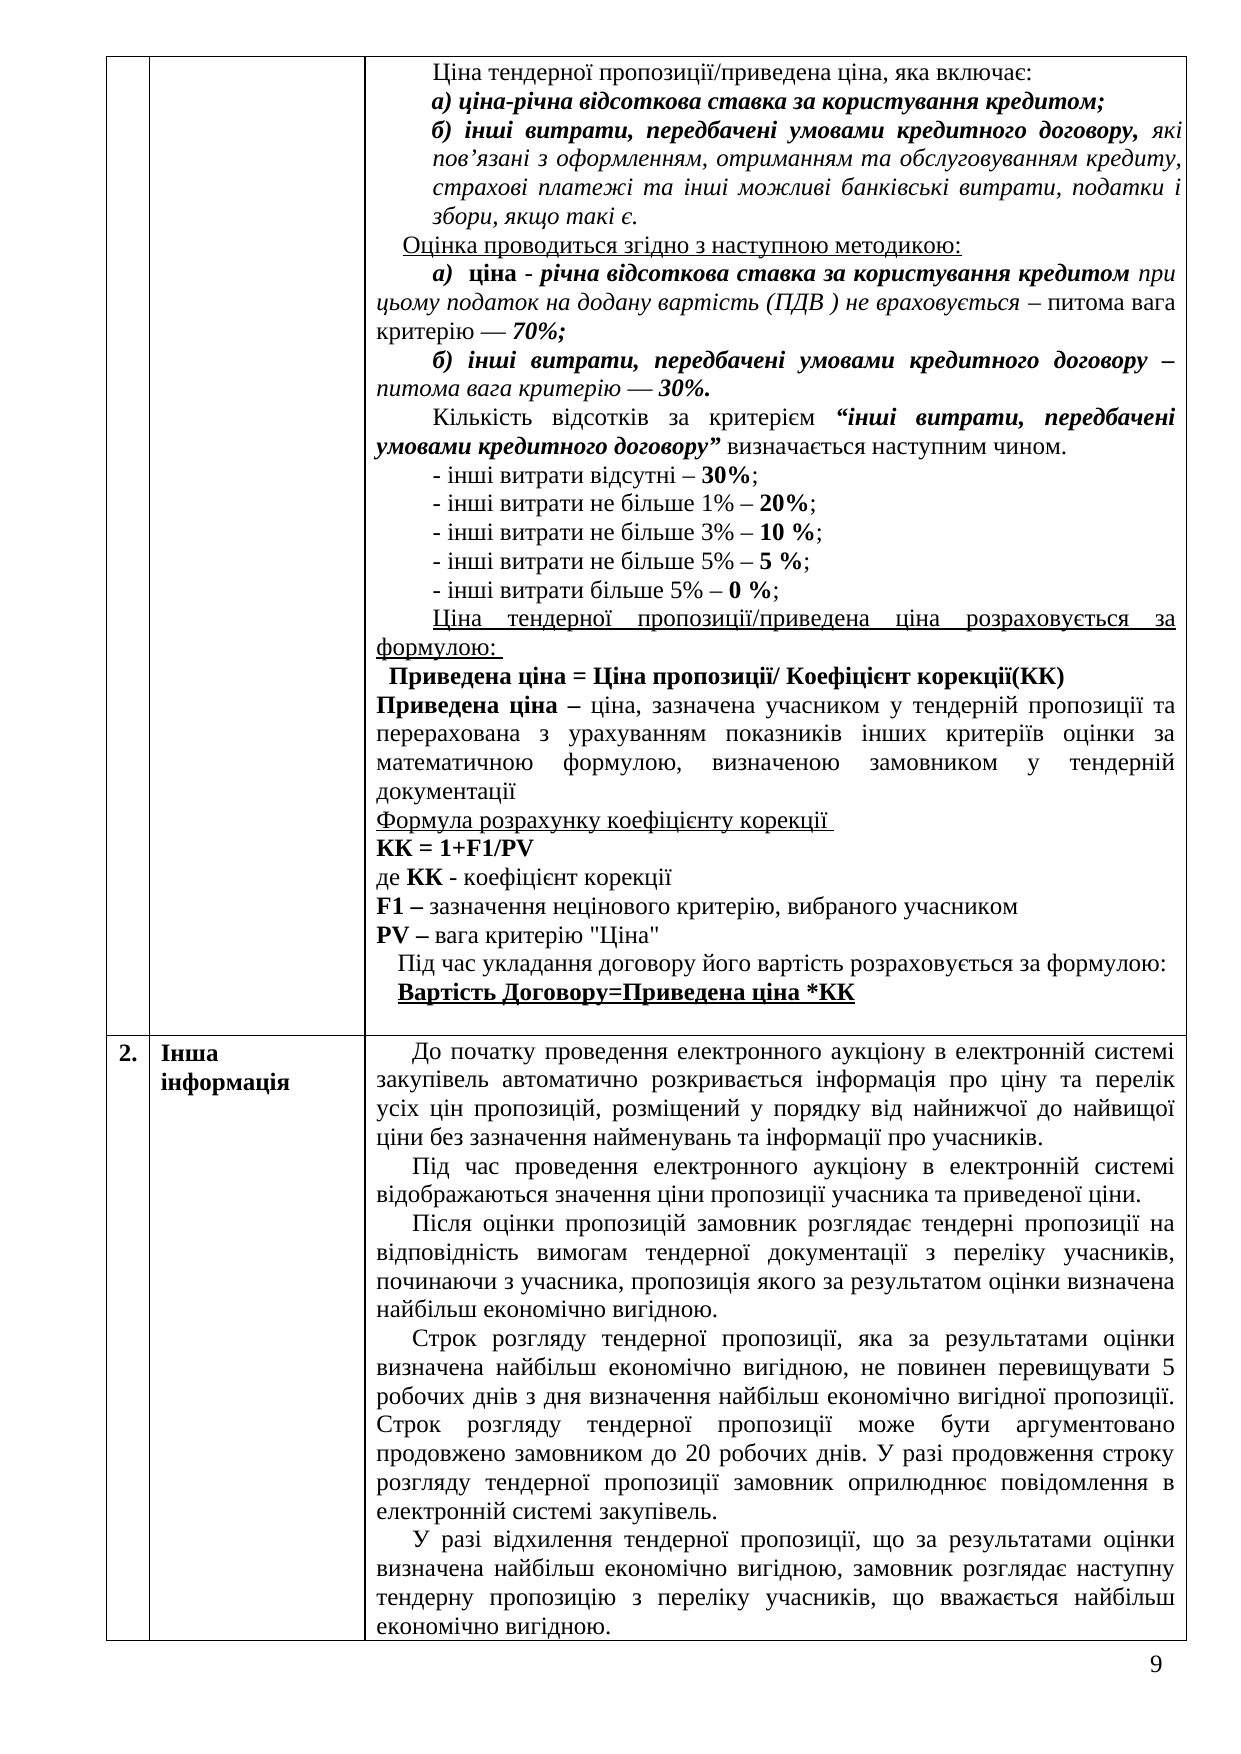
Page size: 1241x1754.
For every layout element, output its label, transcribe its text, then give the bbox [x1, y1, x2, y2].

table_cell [366, 57, 1186, 1035]
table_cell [366, 1036, 1186, 1639]
table_cell 2. [107, 1036, 149, 1639]
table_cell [150, 57, 364, 1035]
table_cell 1. [107, 57, 149, 1035]
table_cell Інша інформація [150, 1036, 364, 1639]
